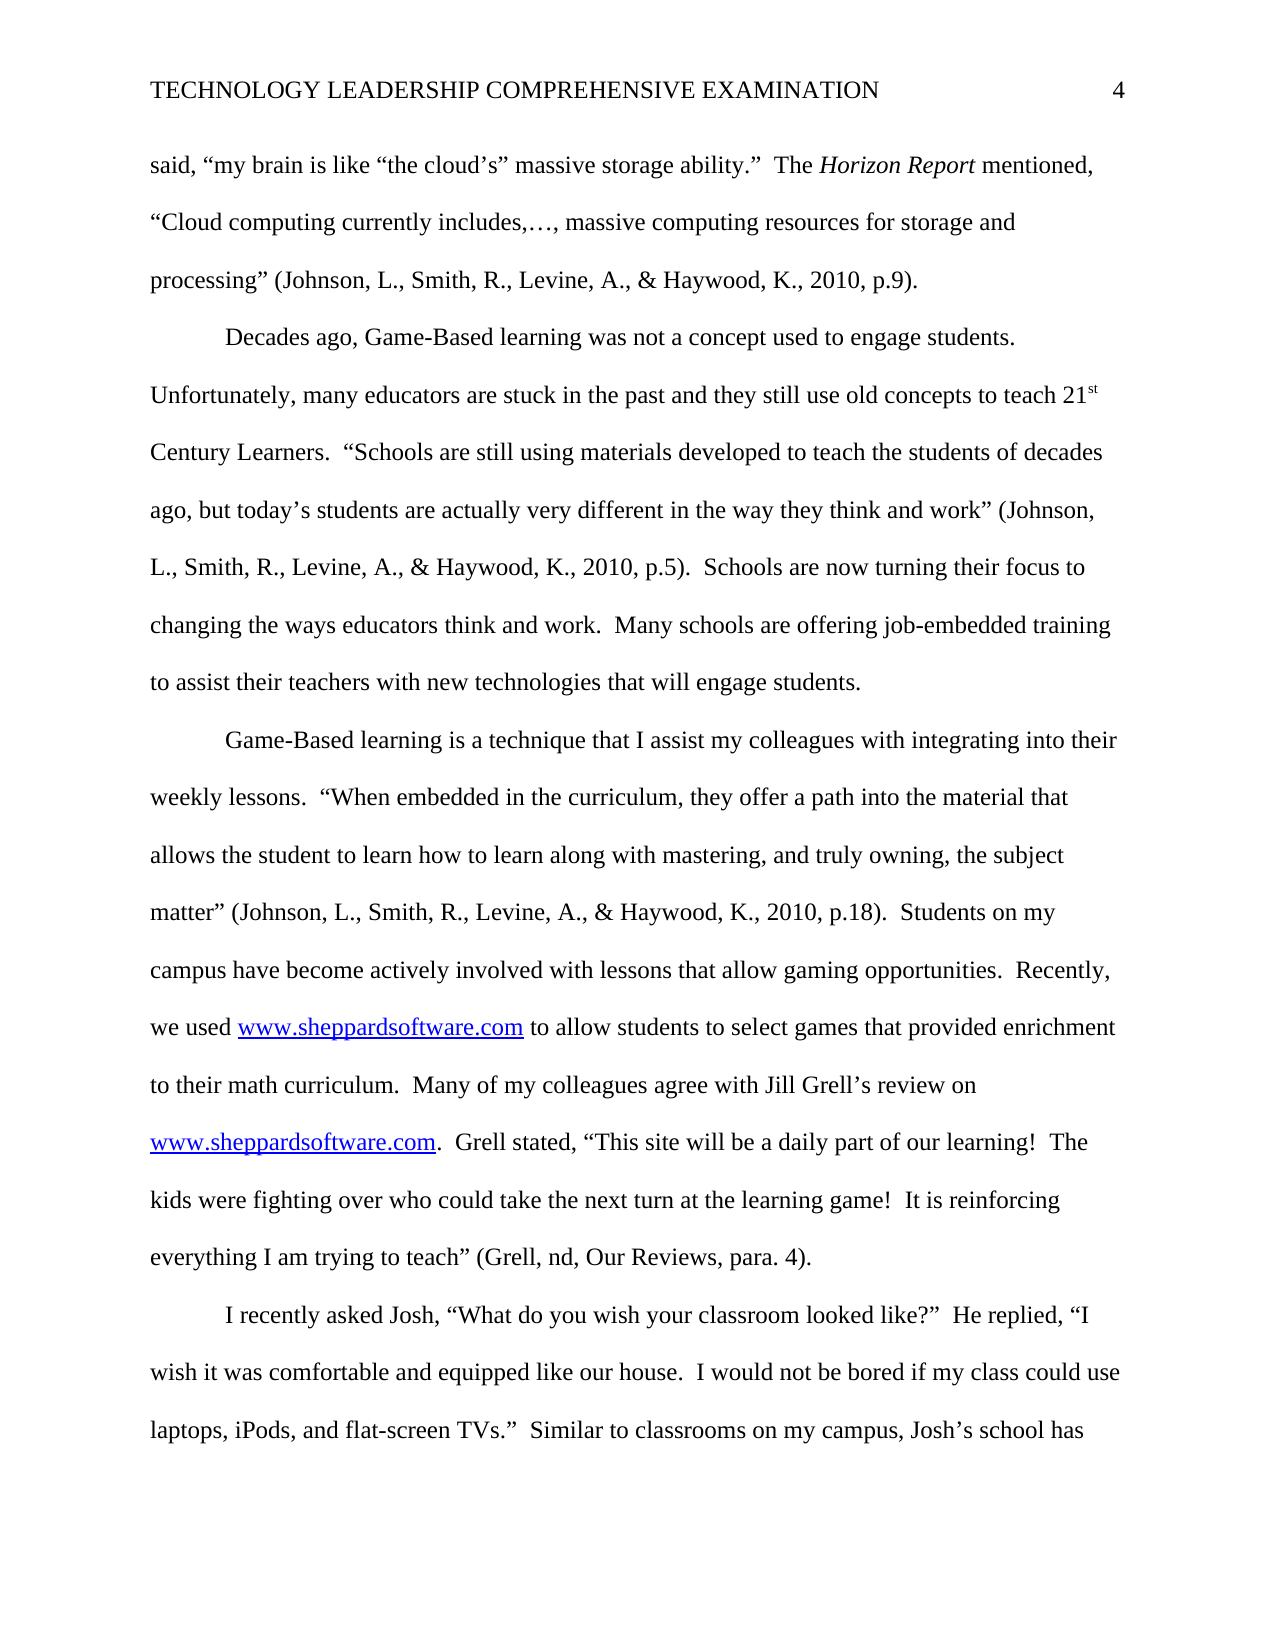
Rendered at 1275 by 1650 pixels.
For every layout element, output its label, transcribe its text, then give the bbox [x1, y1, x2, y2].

text Decades ago, Game-Based learning was not a concept used to engage students. Unfortunately, many educators are stuck in the past and they still use old concepts to teach 21st Century Learners. “Schools are still using materials developed to teach the students of decades ago, but today’s students are actually very different in the way they think and work” (Johnson, L., Smith, R., Levine, A., & Haywood, K., 2010, p.5). Schools are now turning their focus to changing the ways educators think and work. Many schools are offering job-embedded training to assist their teachers with new technologies that will engage students. [150, 322, 1125, 696]
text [150, 1300, 1125, 1444]
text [150, 150, 1125, 294]
text Game-Based learning is a technique that I assist my colleagues with integrating into their weekly lessons. “When embedded in the curriculum, they offer a path into the material that allows the student to learn how to learn along with mastering, and truly owning, the subject matter” (Johnson, L., Smith, R., Levine, A., & Haywood, K., 2010, p.18). Students on my campus have become actively involved with lessons that allow gaming opportunities. Recently, we used www.sheppardsoftware.com to allow students to select games that provided enrichment to their math curriculum. Many of my colleagues agree with Jill Grell’s review on www.sheppardsoftware.com. Grell stated, “This site will be a daily part of our learning! The kids were fighting over who could take the next turn at the learning game! It is reinforcing everything I am trying to teach” (Grell, nd, Our Reviews, para. 4). [150, 725, 1125, 1271]
